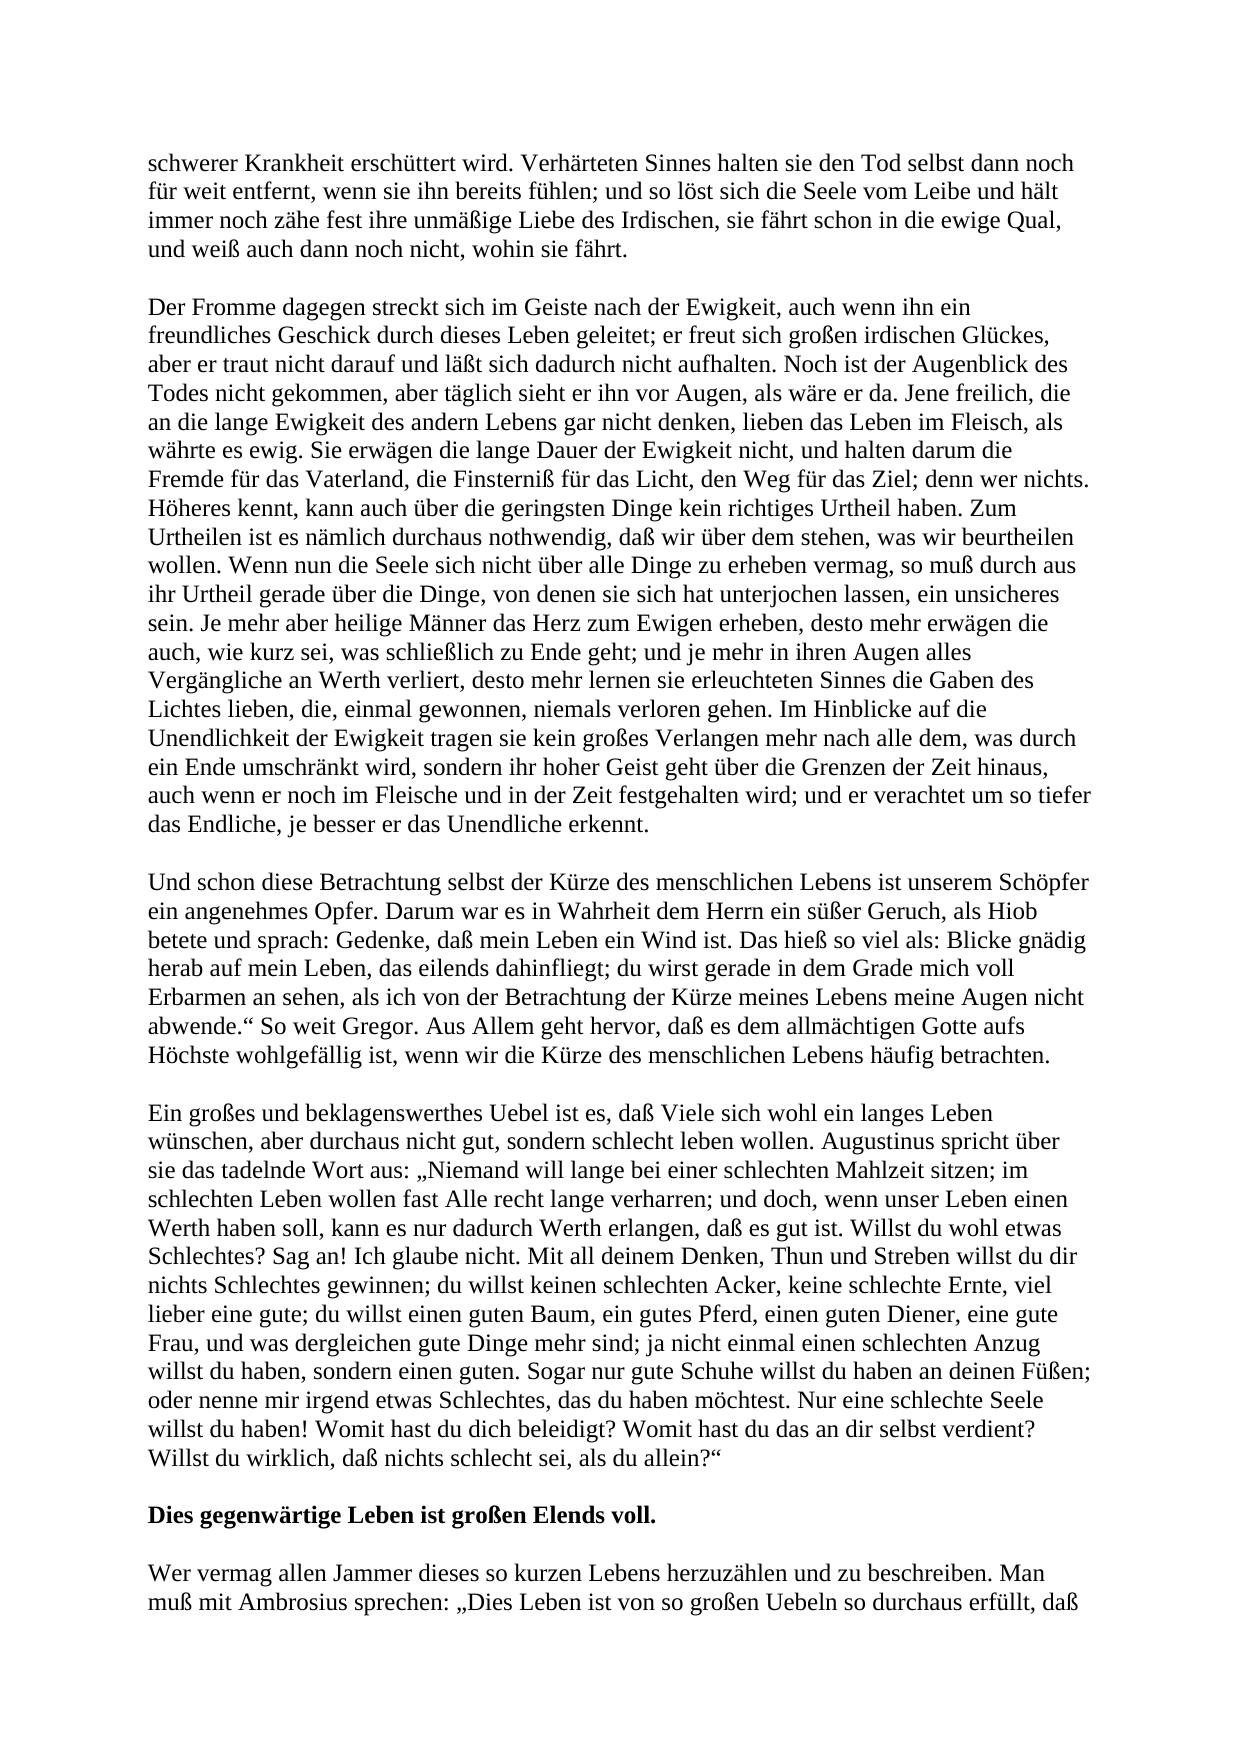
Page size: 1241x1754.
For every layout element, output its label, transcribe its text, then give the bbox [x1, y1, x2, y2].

text Der Fromme dagegen streckt sich im Geiste nach der Ewigkeit, auch wenn ihn ein freundliches Geschick durch dieses Leben geleitet; er freut sich großen irdischen Glückes, aber er traut nicht darauf und läßt sich dadurch nicht aufhalten. Noch ist der Augenblick des Todes nicht gekommen, aber täglich sieht er ihn vor Augen, als wäre er da. Jene freilich, die an die lange Ewigkeit des andern Lebens gar nicht denken, lieben das Leben im Fleisch, als währte es ewig. Sie erwägen die lange Dauer der Ewigkeit nicht, und halten darum die Fremde für das Vaterland, die Finsterniß für das Licht, den Weg für das Ziel; denn wer nichts. Höheres kennt, kann auch über die geringsten Dinge kein richtiges Urtheil haben. Zum Urtheilen ist es nämlich durchaus nothwendig, daß wir über dem stehen, was wir beurtheilen wollen. Wenn nun die Seele sich nicht über alle Dinge zu erheben vermag, so muß durch aus ihr Urtheil gerade über die Dinge, von denen sie sich hat unterjochen lassen, ein unsicheres sein. Je mehr aber heilige Männer das Herz zum Ewigen erheben, desto mehr erwägen die auch, wie kurz sei, was schließlich zu Ende geht; und je mehr in ihren Augen alles Vergängliche an Werth verliert, desto mehr lernen sie erleuchteten Sinnes die Gaben des Lichtes lieben, die, einmal gewonnen, niemals verloren gehen. Im Hinblicke auf die Unendlichkeit der Ewigkeit tragen sie kein großes Verlangen mehr nach alle dem, was durch ein Ende umschränkt wird, sondern ihr hoher Geist geht über die Grenzen der Zeit hinaus, auch wenn er noch im Fleische und in der Zeit festgehalten wird; und er verachtet um so tiefer das Endliche, je besser er das Unendliche erkennt. [148, 292, 1093, 838]
text Und schon diese Betrachtung selbst der Kürze des menschlichen Lebens ist unserem Schöpfer ein angenehmes Opfer. Darum war es in Wahrheit dem Herrn ein süßer Geruch, als Hiob betete und sprach: Gedenke, daß mein Leben ein Wind ist. Das hieß so viel als: Blicke gnädig herab auf mein Leben, das eilends dahinfliegt; du wirst gerade in dem Grade mich voll Erbarmen an sehen, als ich von der Betrachtung der Kürze meines Lebens meine Augen nicht abwende.“ So weit Gregor. Aus Allem geht hervor, daß es dem allmächtigen Gotte aufs Höchste wohlgefällig ist, wenn wir die Kürze des menschlichen Lebens häufig betrachten. [148, 867, 1093, 1068]
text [148, 148, 1093, 263]
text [148, 1558, 1093, 1616]
text Dies gegenwärtige Leben ist großen Elends voll. [148, 1501, 1093, 1529]
text Ein großes und beklagenswerthes Uebel ist es, daß Viele sich wohl ein langes Leben wünschen, aber durchaus nicht gut, sondern schlecht leben wollen. Augustinus spricht über sie das tadelnde Wort aus: „Niemand will lange bei einer schlechten Mahlzeit sitzen; im schlechten Leben wollen fast Alle recht lange verharren; und doch, wenn unser Leben einen Werth haben soll, kann es nur dadurch Werth erlangen, daß es gut ist. Willst du wohl etwas Schlechtes? Sag an! Ich glaube nicht. Mit all deinem Denken, Thun und Streben willst du dir nichts Schlechtes gewinnen; du willst keinen schlechten Acker, keine schlechte Ernte, viel lieber eine gute; du willst einen guten Baum, ein gutes Pferd, einen guten Diener, eine gute Frau, und was dergleichen gute Dinge mehr sind; ja nicht einmal einen schlechten Anzug willst du haben, sondern einen guten. Sogar nur gute Schuhe willst du haben an deinen Füßen; oder nenne mir irgend etwas Schlechtes, das du haben möchtest. Nur eine schlechte Seele willst du haben! Womit hast du dich beleidigt? Womit hast du das an dir selbst verdient? Willst du wirklich, daß nichts schlecht sei, als du allein?“ [148, 1098, 1093, 1471]
